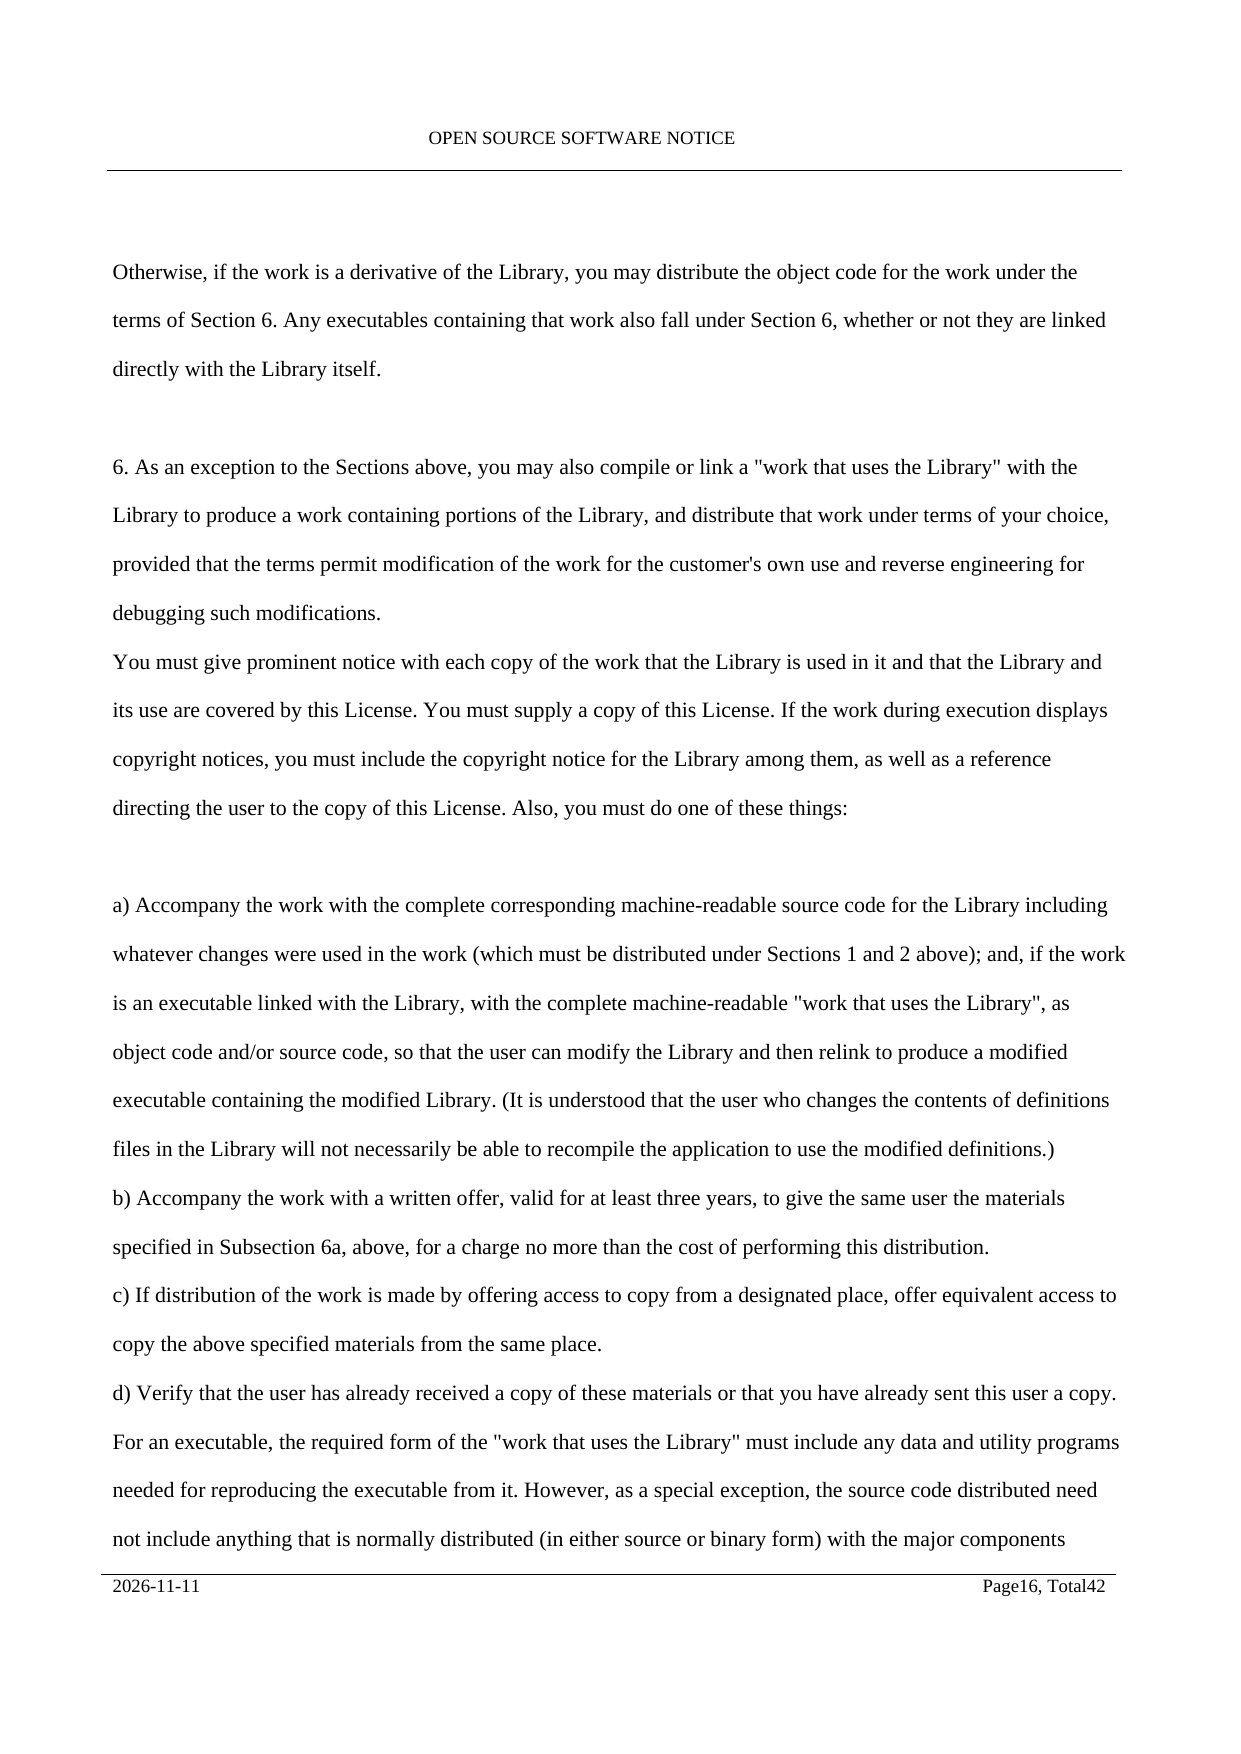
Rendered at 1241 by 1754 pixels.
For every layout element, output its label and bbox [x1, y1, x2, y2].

text [112, 206, 1128, 1555]
